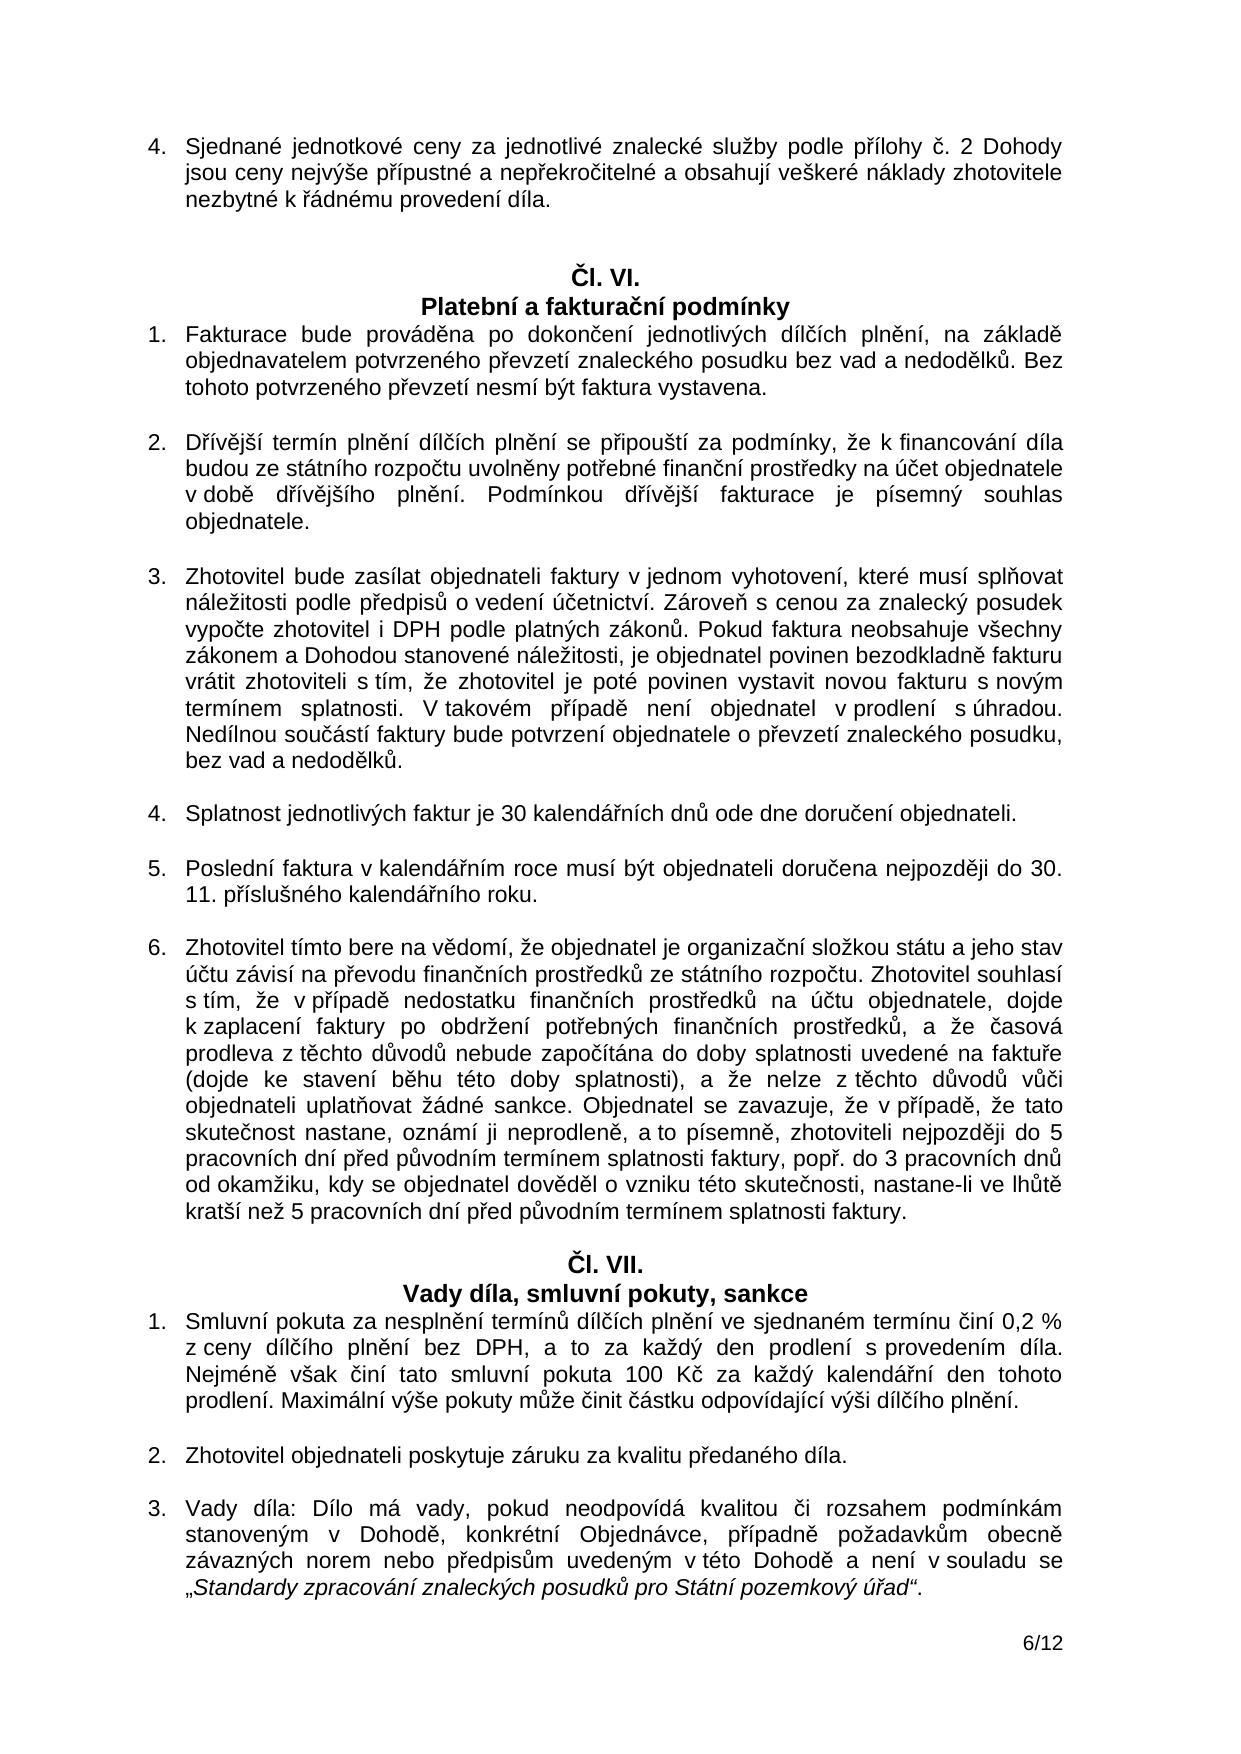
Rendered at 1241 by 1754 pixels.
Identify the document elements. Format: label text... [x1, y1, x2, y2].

list Fakturace bude prováděna po dokončení jednotlivých dílčích plnění, na základě objednavatelem potvrzeného převzetí znaleckého posudku bez vad a nedodělků. Bez tohoto potvrzeného převzetí nesmí být faktura vystavena. [148, 321, 1063, 400]
list Dřívější termín plnění dílčích plnění se připouští za podmínky, že k financování díla budou ze státního rozpočtu uvolněny potřebné finanční prostředky na účet objednatele v době dřívějšího plnění. Podmínkou dřívější fakturace je písemný souhlas objednatele. [148, 429, 1063, 534]
list Splatnost jednotlivých faktur je 30 kalendářních dnů ode dne doručení objednateli. [148, 800, 1063, 826]
list Zhotovitel tímto bere na vědomí, že objednatel je organizační složkou státu a jeho stav účtu závisí na převodu finančních prostředků ze státního rozpočtu. Zhotovitel souhlasí s tím, že v případě nedostatku finančních prostředků na účtu objednatele, dojde k zaplacení faktury po obdržení potřebných finančních prostředků, a že časová prodleva z těchto důvodů nebude započítána do doby splatnosti uvedené na faktuře (dojde ke stavení běhu této doby splatnosti), a že nelze z těchto důvodů vůči objednateli uplatňovat žádné sankce. Objednatel se zavazuje, že v případě, že tato skutečnost nastane, oznámí ji neprodleně, a to písemně, zhotoviteli nejpozději do 5 pracovních dní před původním termínem splatnosti faktury, popř. do 3 pracovních dnů od okamžiku, kdy se objednatel dověděl o vzniku této skutečnosti, nastane-li ve lhůtě kratší než 5 pracovních dní před původním termínem splatnosti faktury. [148, 934, 1063, 1224]
list Sjednané jednotkové ceny za jednotlivé znalecké služby podle přílohy č. 2 Dohody jsou ceny nejvýše přípustné a nepřekročitelné a obsahují veškeré náklady zhotovitele nezbytné k řádnému provedení díla. [148, 133, 1063, 212]
list Poslední faktura v kalendářním roce musí být objednateli doručena nejpozději do 30. 11. příslušného kalendářního roku. [148, 855, 1063, 908]
list Zhotovitel bude zasílat objednateli faktury v jednom vyhotovení, které musí splňovat náležitosti podle předpisů o vedení účetnictví. Zároveň s cenou za znalecký posudek vypočte zhotovitel i DPH podle platných zákonů. Pokud faktura neobsahuje všechny zákonem a Dohodou stanovené náležitosti, je objednatel povinen bezodkladně fakturu vrátit zhotoviteli s tím, že zhotovitel je poté povinen vystavit novou fakturu s novým termínem splatnosti. V takovém případě není objednatel v prodlení s úhradou. Nedílnou součástí faktury bude potvrzení objednatele o převzetí znaleckého posudku, bez vad a nedodělků. [148, 563, 1063, 774]
list Zhotovitel objednateli poskytuje záruku za kvalitu předaného díla. [148, 1442, 1063, 1468]
subtitle Vady díla, smluvní pokuty, sankce [148, 1279, 1063, 1308]
subtitle Platební a fakturační podmínky [148, 292, 1063, 321]
text Čl. VI. [148, 263, 1063, 292]
text Čl. VII. [148, 1250, 1063, 1279]
list Vady díla: Dílo má vady, pokud neodpovídá kvalitou či rozsahem podmínkám stanoveným v Dohodě, konkrétní Objednávce, případně požadavkům obecně závazných norem nebo předpisům uvedeným v této Dohodě a není v souladu se „Standardy zpracování znaleckých posudků pro Státní pozemkový úřad“. [148, 1495, 1063, 1600]
subtitle Smluvní pokuta za nesplnění termínů dílčích plnění ve sjednaném termínu činí 0,2 % z ceny dílčího plnění bez DPH, a to za každý den prodlení s provedením díla. Nejméně však činí tato smluvní pokuta 100 Kč za každý kalendářní den tohoto prodlení. Maximální výše pokuty může činit částku odpovídající výši dílčího plnění. [148, 1308, 1063, 1413]
